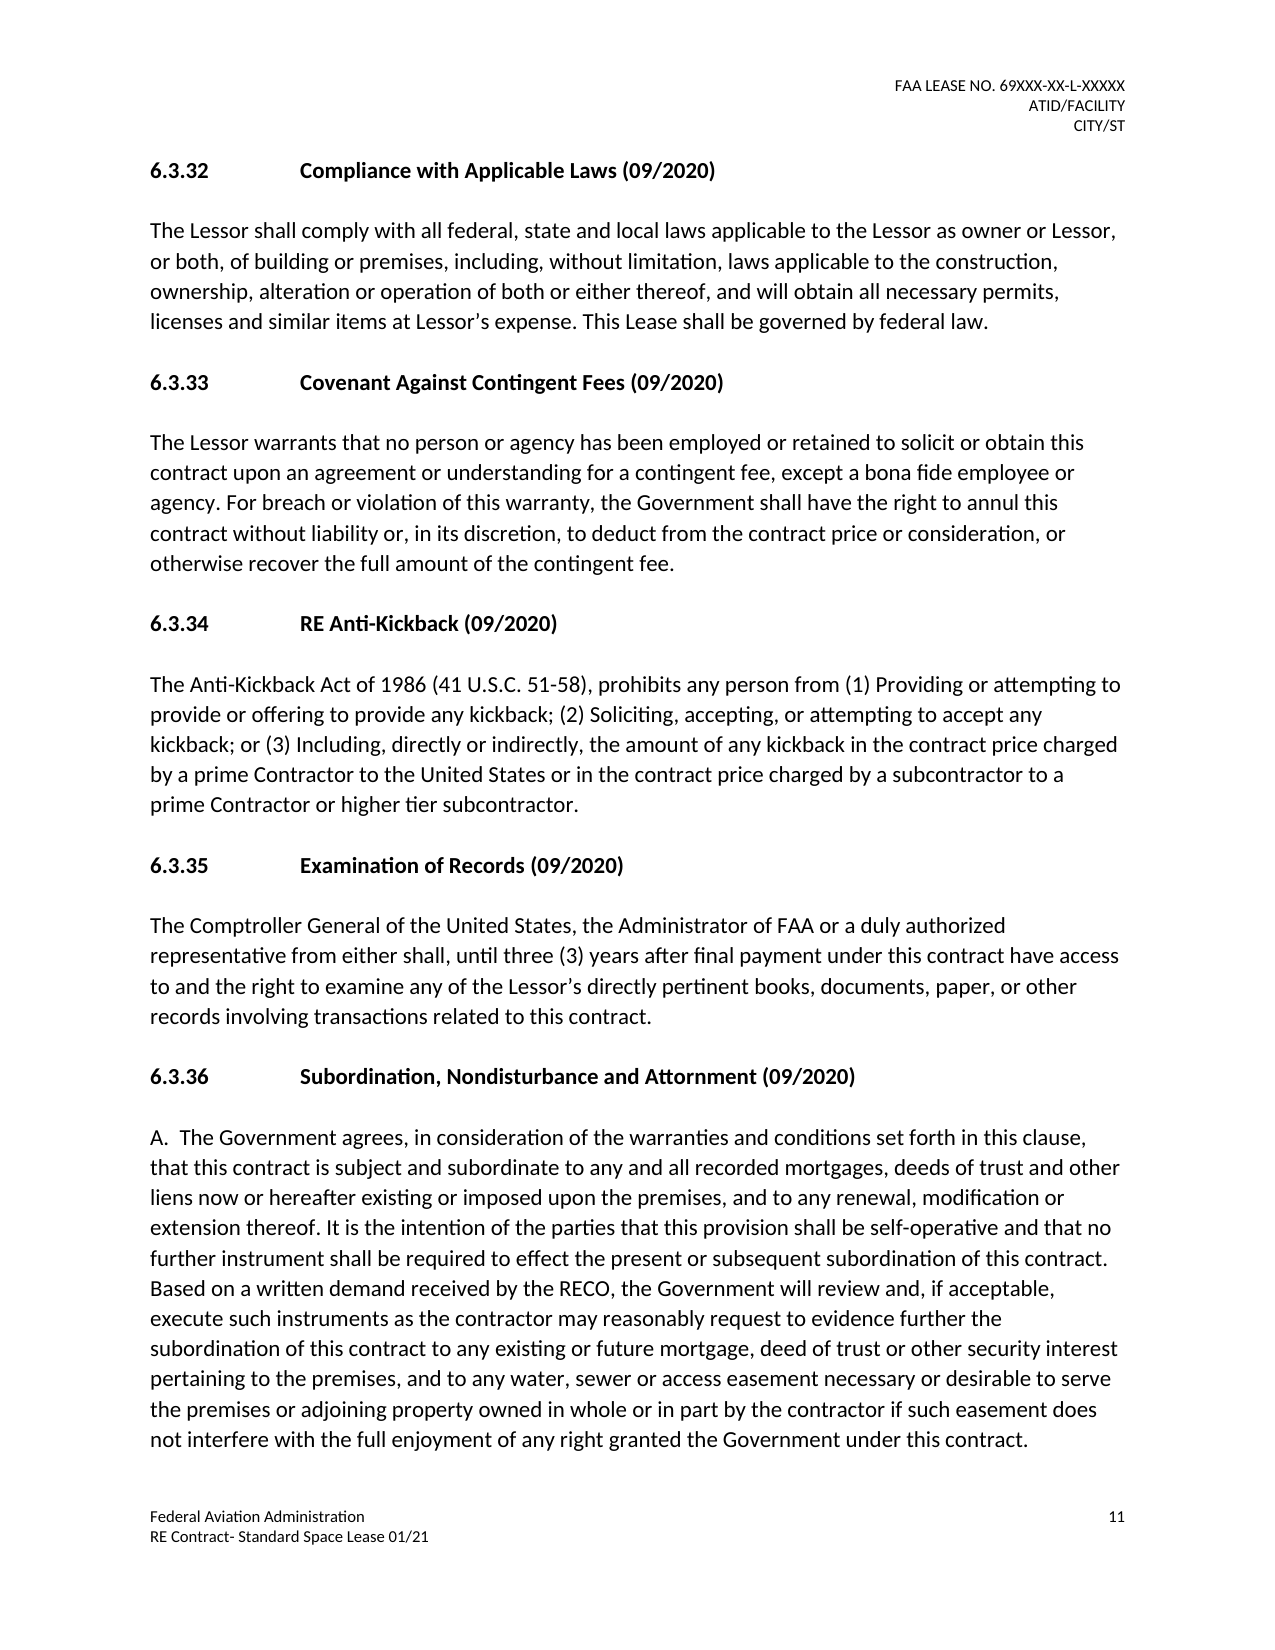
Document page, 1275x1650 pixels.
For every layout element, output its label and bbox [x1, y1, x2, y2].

text [150, 156, 1125, 1453]
